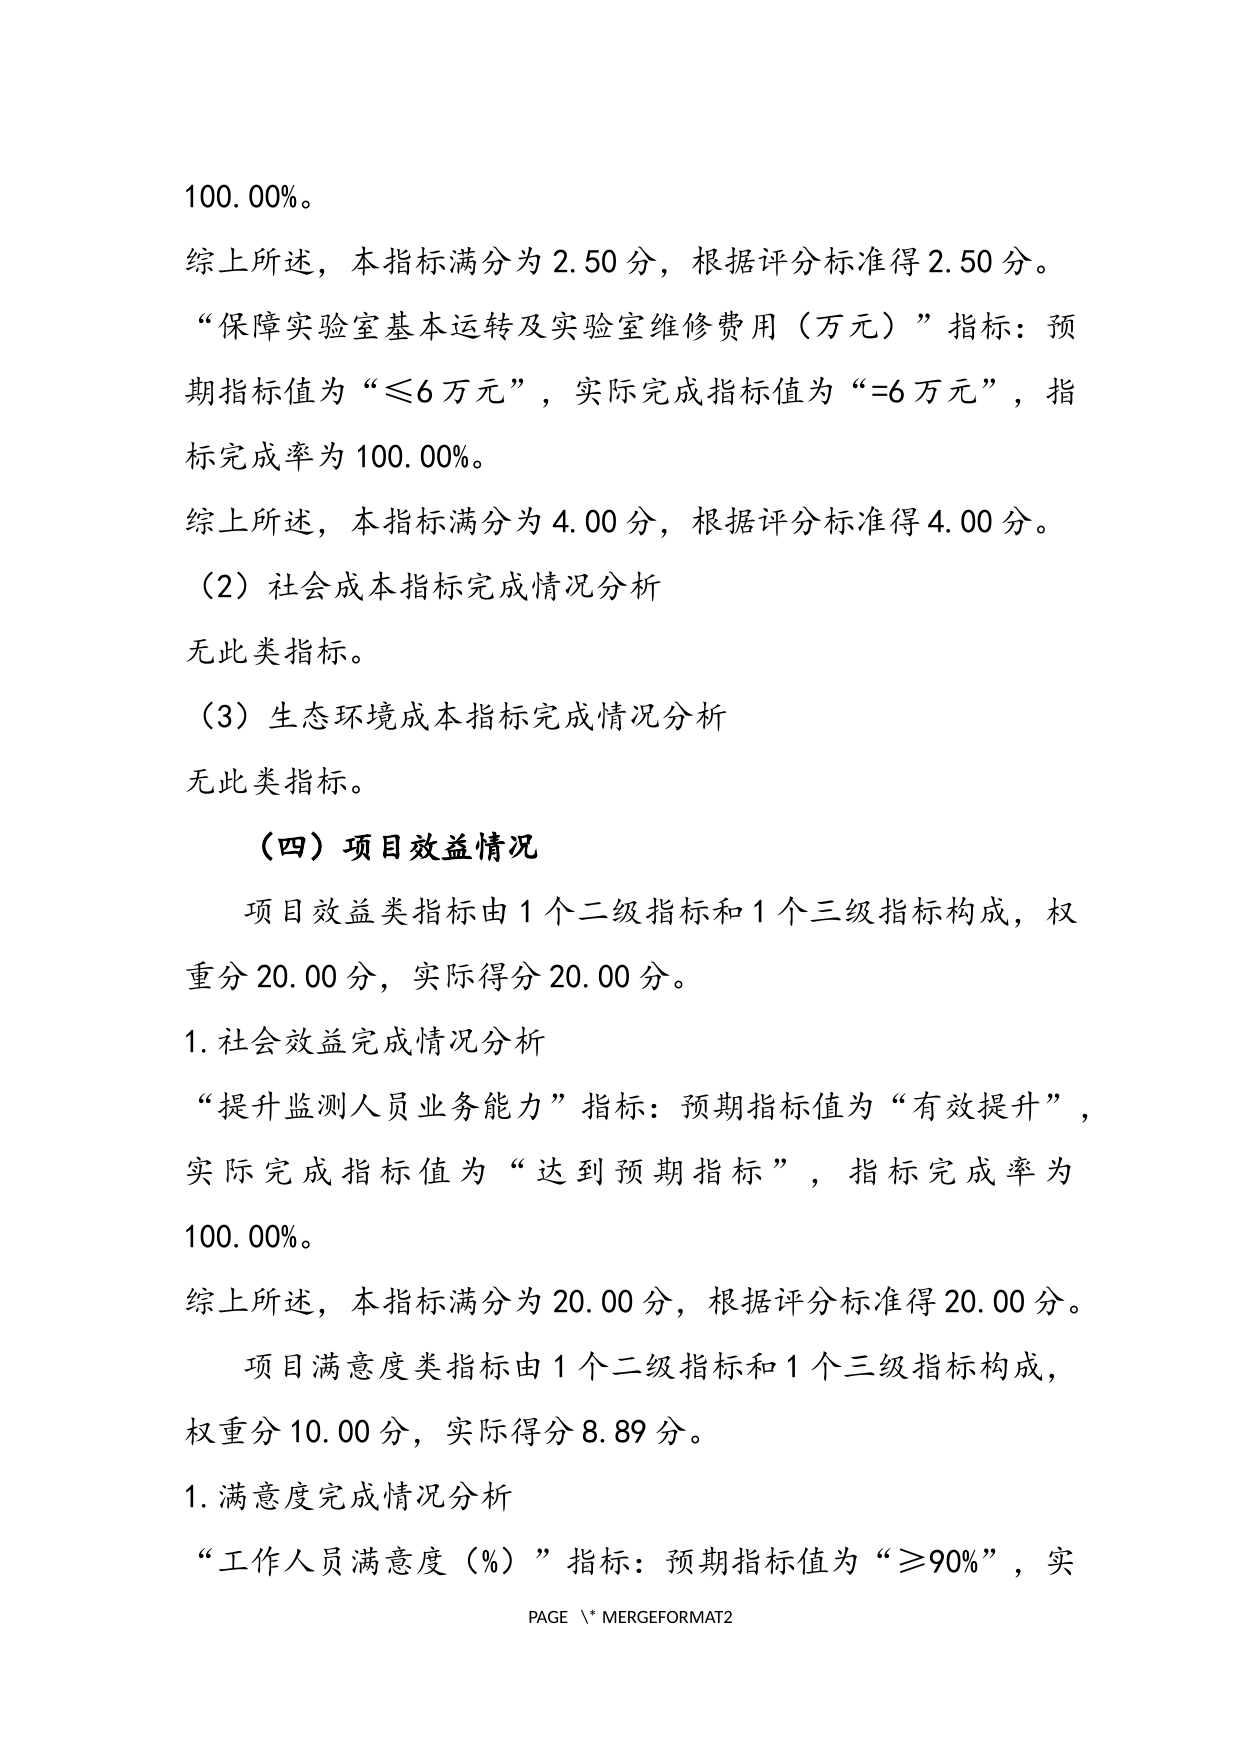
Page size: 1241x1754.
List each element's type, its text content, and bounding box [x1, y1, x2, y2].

text 项目效益类指标由1个二级指标和1个三级指标构成，权重分20.00分，实际得分20.00分。 1.社会效益完成情况分析 “提升监测人员业务能力”指标：预期指标值为“有效提升”，实际完成指标值为“达到预期指标”，指标完成率为100.00%。 综上所述，本指标满分为20.00分，根据评分标准得20.00分。 [183, 877, 1078, 1332]
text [183, 162, 1078, 812]
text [183, 1332, 1078, 1592]
text （四）项目效益情况 [183, 812, 1078, 877]
